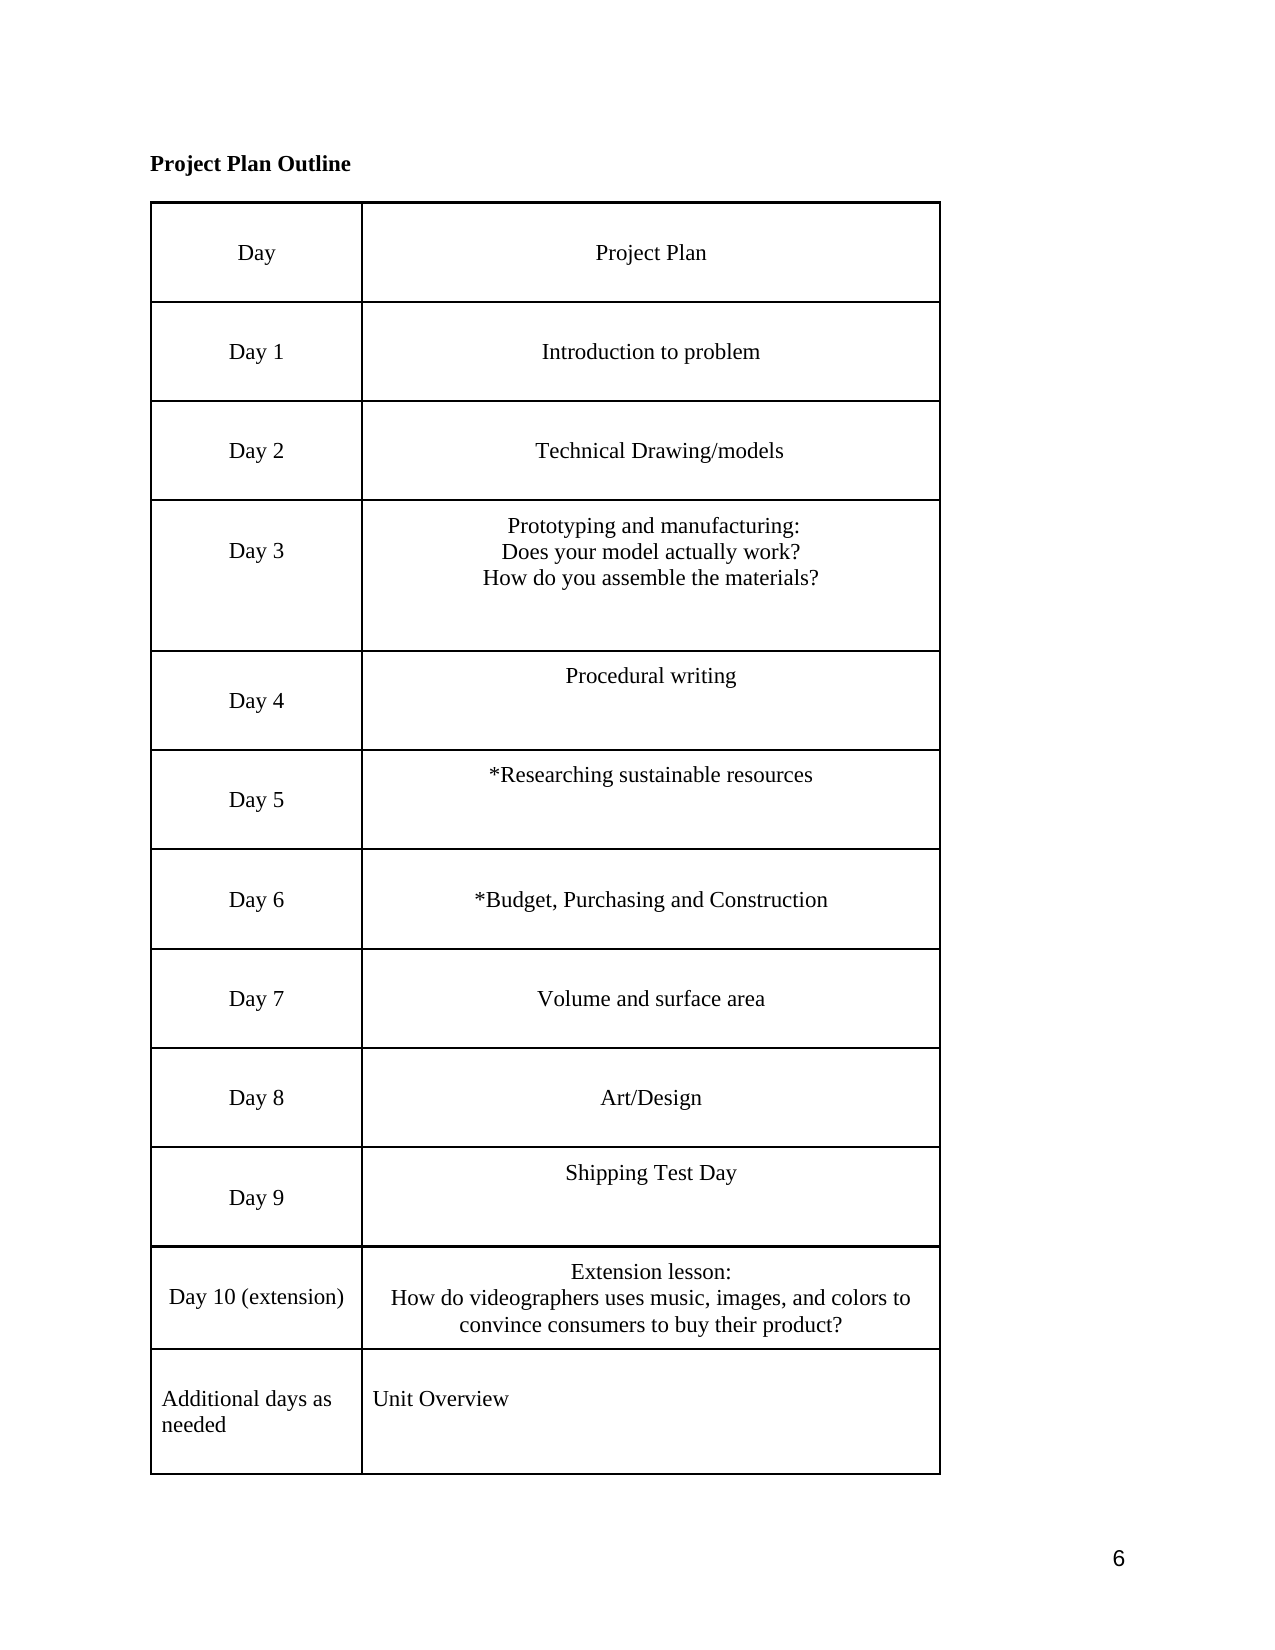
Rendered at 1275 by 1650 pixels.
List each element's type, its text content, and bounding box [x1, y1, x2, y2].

table_cell Procedural writing [363, 652, 939, 749]
table_cell Day 4 [152, 652, 361, 749]
table_cell Day 8 [152, 1049, 361, 1146]
table_cell Volume and surface area [363, 950, 939, 1047]
table_cell Day 2 [152, 402, 361, 499]
table_cell Day 3 [152, 501, 361, 650]
table_cell Prototyping and manufacturing: Does your model actually work? How do you assemble the materials? [363, 501, 939, 650]
table_cell Day 9 [152, 1148, 361, 1245]
table_cell Technical Drawing/models [363, 402, 939, 499]
table_cell Day 6 [152, 850, 361, 948]
table_header Day [152, 204, 361, 301]
table_cell Day 1 [152, 303, 361, 400]
text Project Plan Outline [150, 150, 1125, 176]
table_cell Day 7 [152, 950, 361, 1047]
table_cell Day 10 (extension) [152, 1248, 361, 1347]
table_cell Unit Overview [363, 1350, 939, 1473]
table_cell Additional days as needed [152, 1350, 361, 1473]
table_header Project Plan [363, 204, 939, 301]
table_cell Art/Design [363, 1049, 939, 1146]
table_cell Introduction to problem [363, 303, 939, 400]
table_cell *Budget, Purchasing and Construction [363, 850, 939, 948]
table_cell Day 5 [152, 751, 361, 848]
table_cell Extension lesson: How do videographers uses music, images, and colors to convince consumers to buy their product? [363, 1248, 939, 1347]
table_cell Shipping Test Day [363, 1148, 939, 1245]
table_cell *Researching sustainable resources [363, 751, 939, 848]
